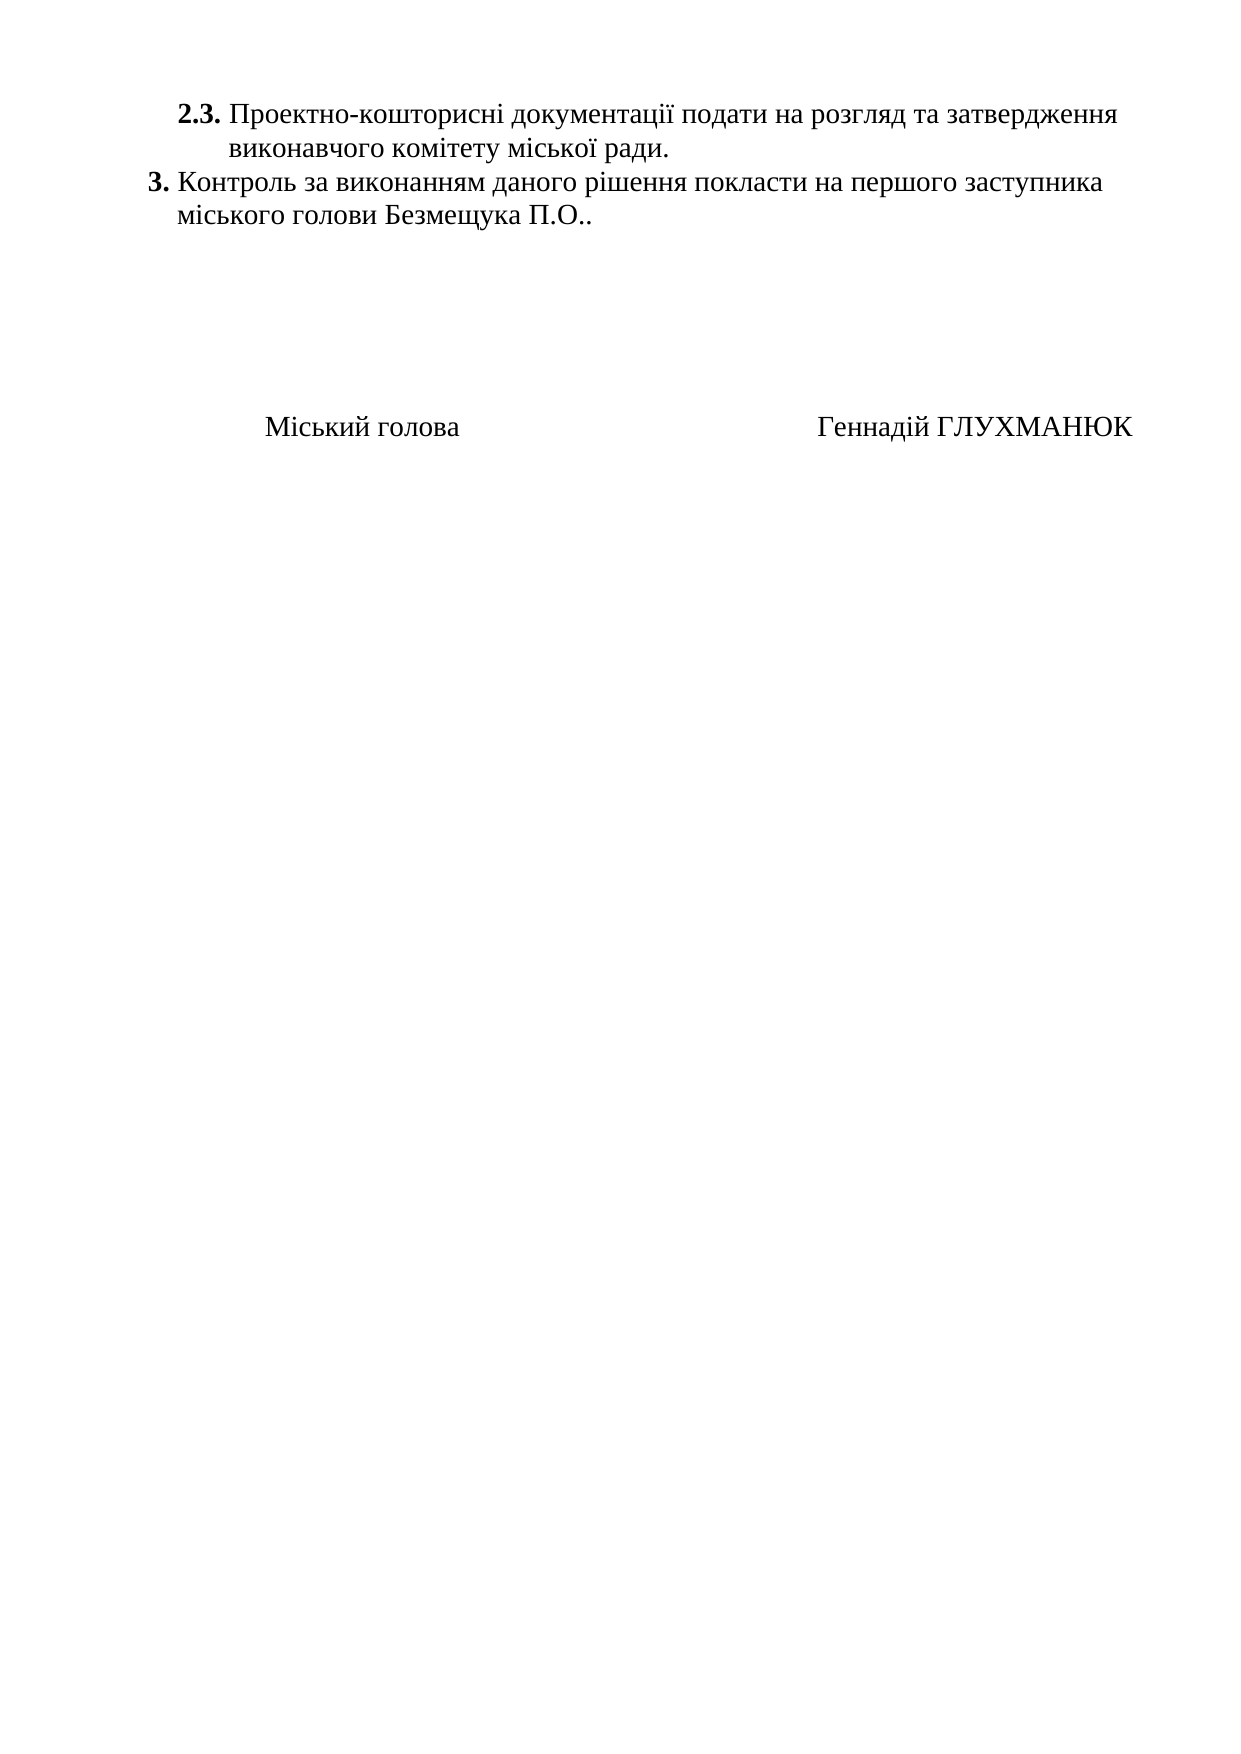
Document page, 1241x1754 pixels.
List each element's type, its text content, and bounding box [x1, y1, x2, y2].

text Міський голова Геннадій ГЛУХМАНЮК [148, 409, 1152, 442]
list Проектно-кошторисні документації подати на розгляд та затвердження [148, 97, 1152, 130]
text міського голови Безмещука П.О.. [148, 197, 1152, 231]
text виконавчого комітету міської ради. [177, 130, 1152, 164]
list Контроль за виконанням даного рішення покласти на першого заступника [148, 164, 1152, 197]
